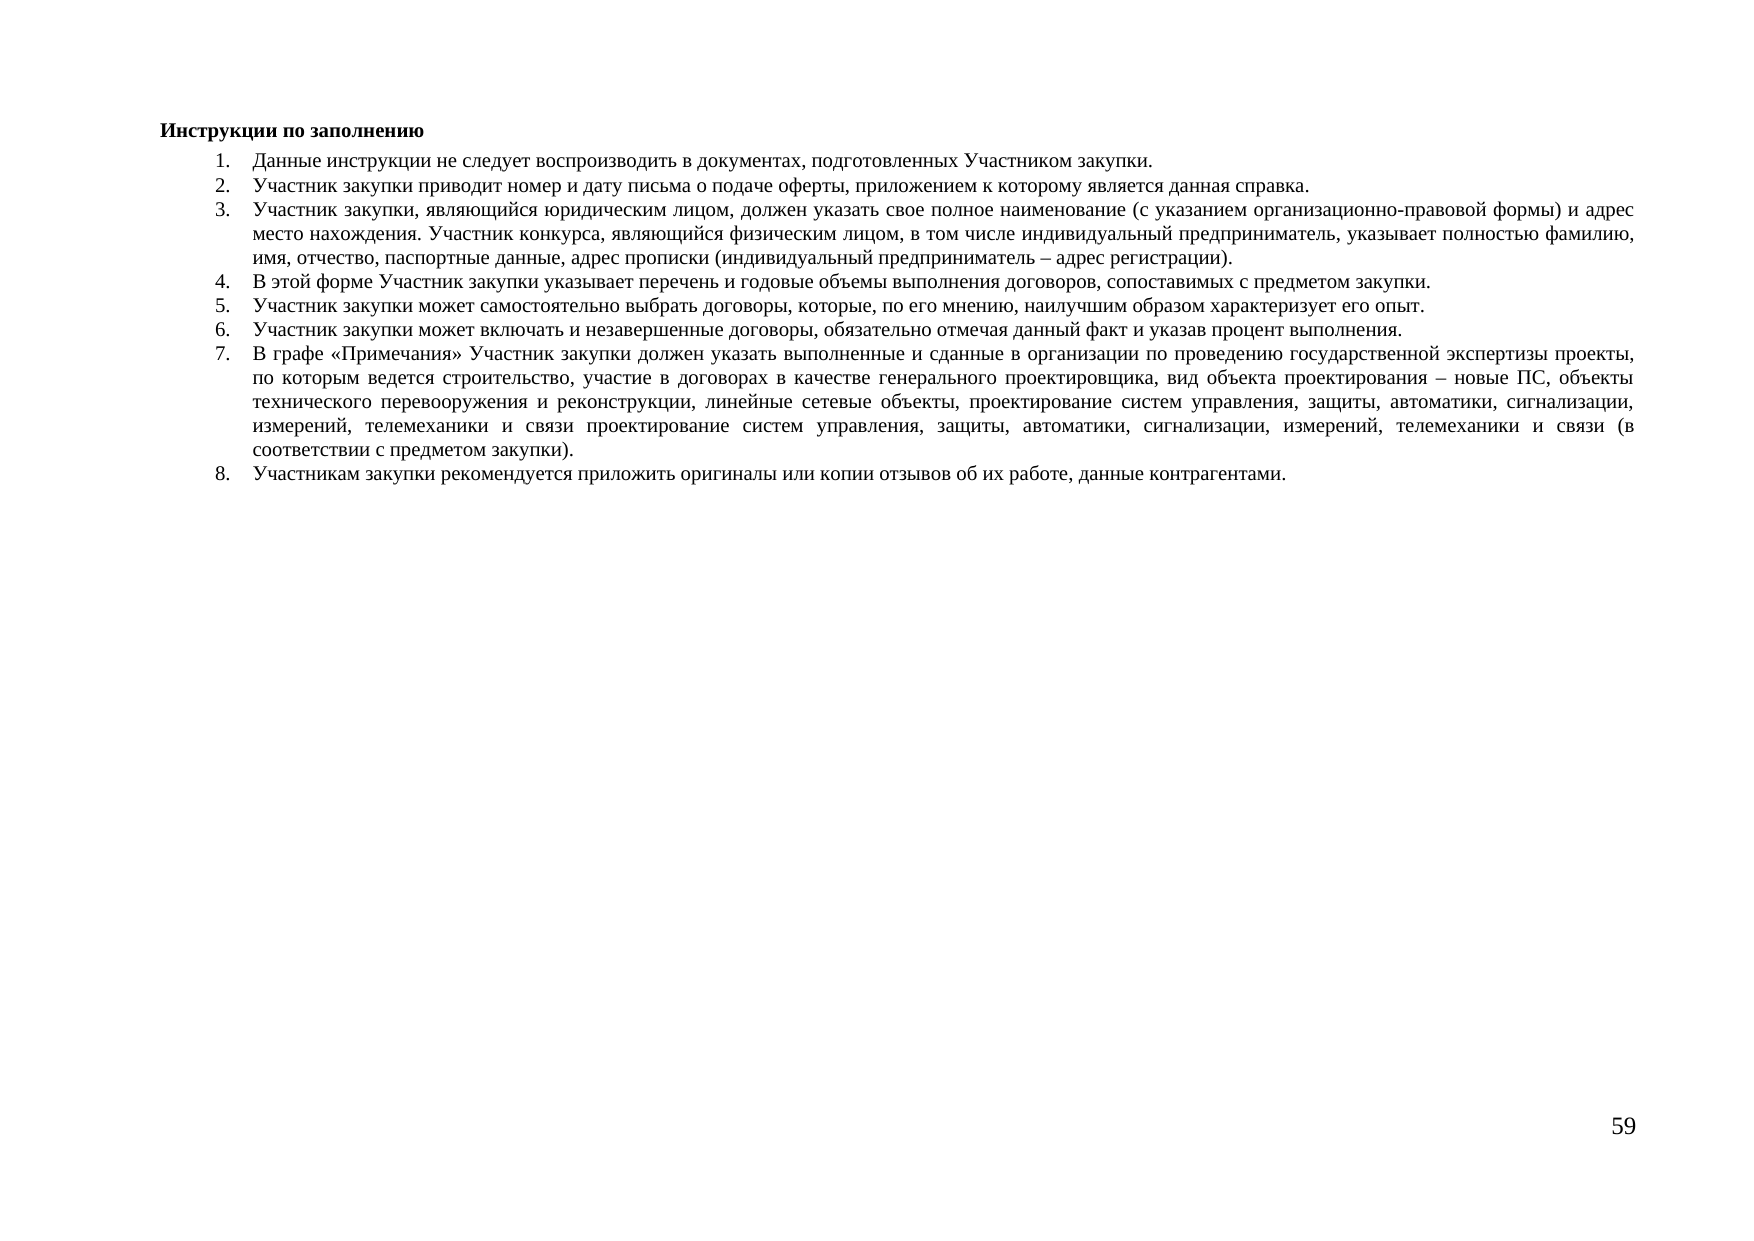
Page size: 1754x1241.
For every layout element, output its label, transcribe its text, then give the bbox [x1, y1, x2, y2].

list Участник закупки, являющийся юридическим лицом, должен указать свое полное наименование (с указанием организационно-правовой формы) и адрес место нахождения. Участник конкурса, являющийся физическим лицом, в том числе индивидуальный предприниматель, указывает полностью фамилию, имя, отчество, паспортные данные, адрес прописки (индивидуальный предприниматель – адрес регистрации). [215, 197, 1636, 269]
list Участникам закупки рекомендуется приложить оригиналы или копии отзывов об их работе, данные контрагентами. [215, 461, 1636, 485]
text Инструкции по заполнению [118, 118, 1636, 142]
list В этой форме Участник закупки указывает перечень и годовые объемы выполнения договоров, сопоставимых с предметом закупки. [215, 269, 1636, 293]
list Участник закупки может самостоятельно выбрать договоры, которые, по его мнению, наилучшим образом характеризует его опыт. [215, 293, 1636, 317]
list Участник закупки может включать и незавершенные договоры, обязательно отмечая данный факт и указав процент выполнения. [215, 317, 1636, 341]
list Данные инструкции не следует воспроизводить в документах, подготовленных Участником закупки. [215, 148, 1636, 172]
list В графе «Примечания» Участник закупки должен указать выполненные и сданные в организации по проведению государственной экспертизы проекты, по которым ведется строительство, участие в договорах в качестве генерального проектировщика, вид объекта проектирования – новые ПС, объекты технического перевооружения и реконструкции, линейные сетевые объекты, проектирование систем управления, защиты, автоматики, сигнализации, измерений, телемеханики и связи проектирование систем управления, защиты, автоматики, сигнализации, измерений, телемеханики и связи (в соответствии с предметом закупки). [215, 341, 1636, 461]
list Участник закупки приводит номер и дату письма о подаче оферты, приложением к которому является данная справка. [215, 172, 1636, 197]
